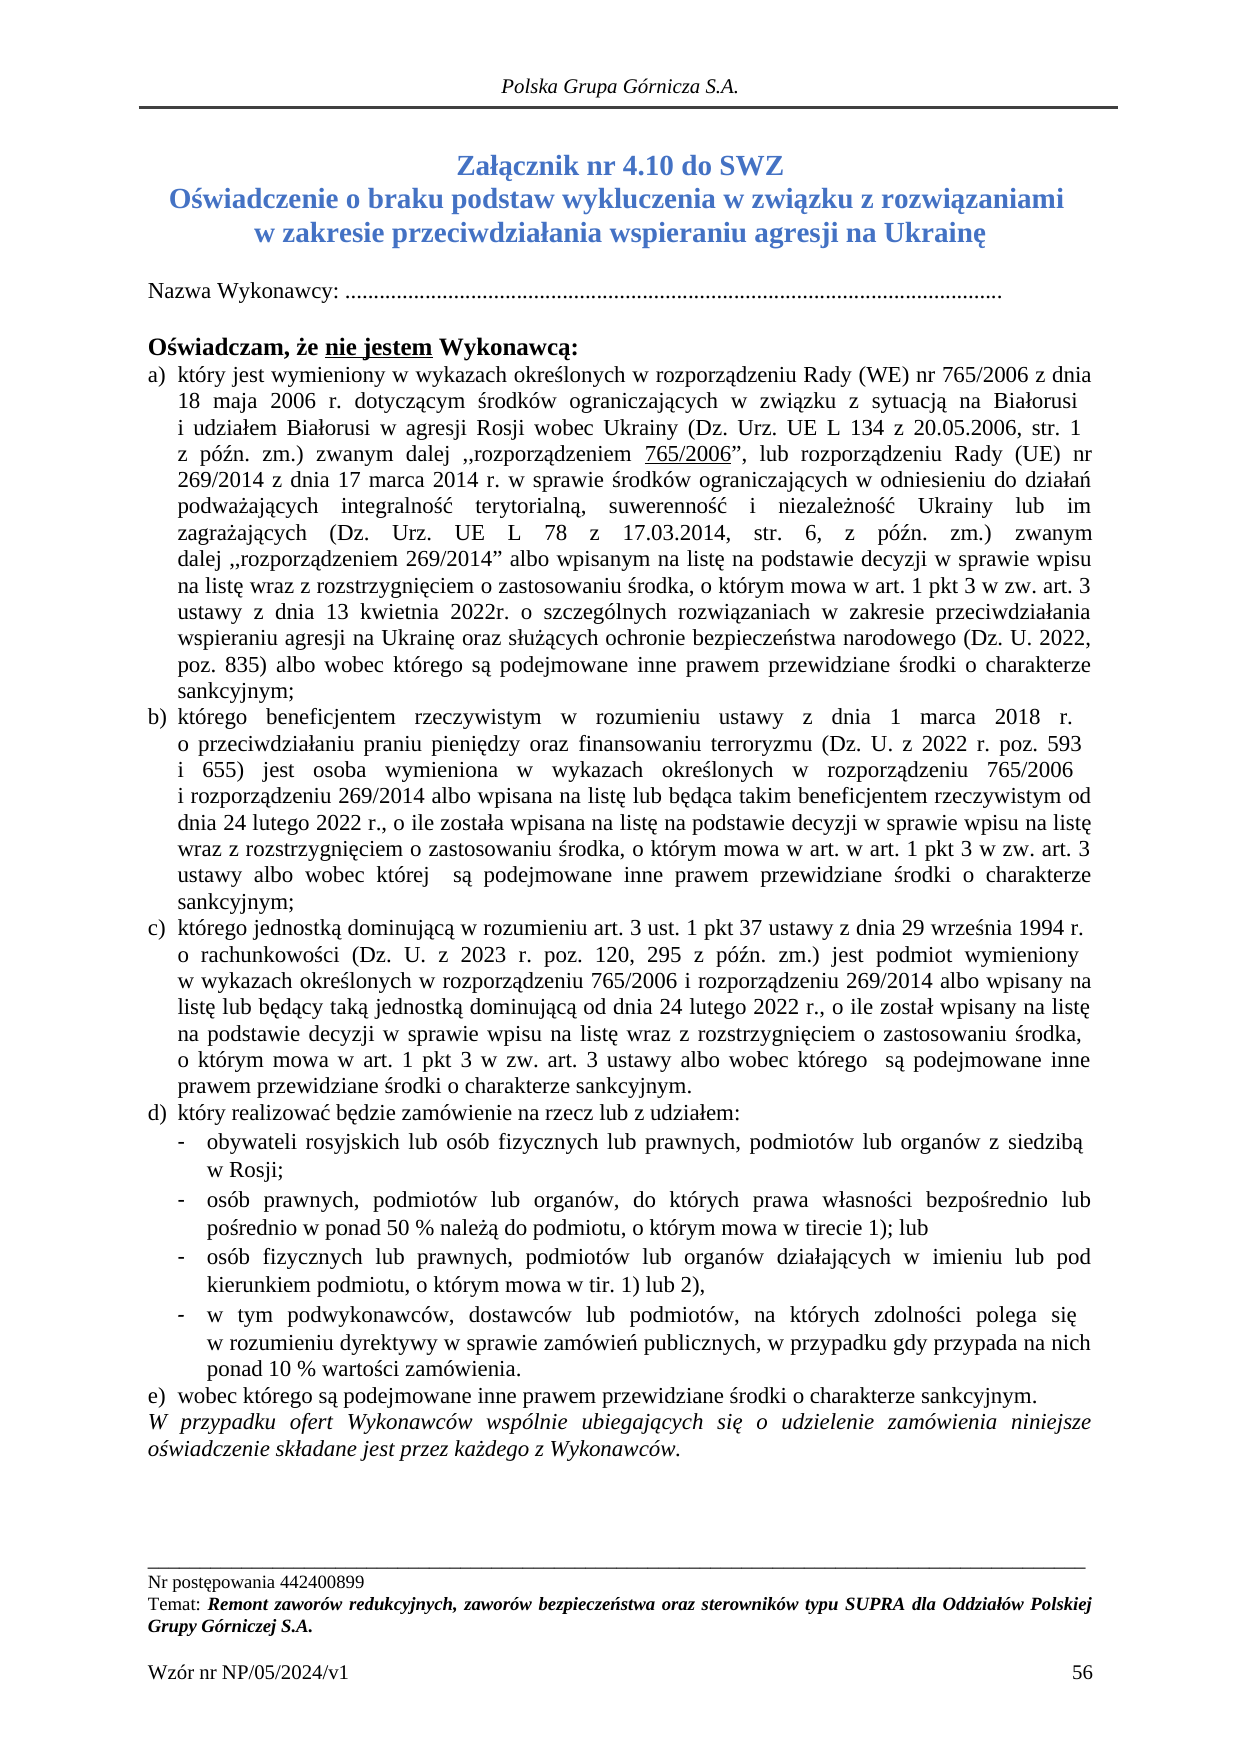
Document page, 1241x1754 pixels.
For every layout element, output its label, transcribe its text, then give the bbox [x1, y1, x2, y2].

list którego jednostką dominującą w rozumieniu art. 3 ust. 1 pkt 37 ustawy z dnia 29 września 1994 r. o rachunkowości (Dz. U. z 2023 r. poz. 120, 295 z późn. zm.) jest podmiot wymieniony w wykazach określonych w rozporządzeniu 765/2006 i rozporządzeniu 269/2014 albo wpisany na listę lub będący taką jednostką dominującą od dnia 24 lutego 2022 r., o ile został wpisany na listę na podstawie decyzji w sprawie wpisu na listę wraz z rozstrzygnięciem o zastosowaniu środka, o którym mowa w art. 1 pkt 3 w zw. art. 3 ustawy albo wobec którego są podejmowane inne prawem przewidziane środki o charakterze sankcyjnym. [148, 914, 1093, 1099]
list osób prawnych, podmiotów lub organów, do których prawa własności bezpośrednio lub pośrednio w ponad 50 % należą do podmiotu, o którym mowa w tirecie 1); lub [177, 1183, 1093, 1240]
subtitle Oświadczenie o braku podstaw wykluczenia w związku z rozwiązaniami w zakresie przeciwdziałania wspieraniu agresji na Ukrainę [148, 181, 1093, 248]
text W przypadku ofert Wykonawców wspólnie ubiegających się o udzielenie zamówienia niniejsze oświadczenie składane jest przez każdego z Wykonawców. [148, 1408, 1093, 1461]
list który realizować będzie zamówienie na rzecz lub z udziałem: [148, 1099, 1093, 1125]
text Oświadczam, że nie jestem Wykonawcą: [148, 332, 1093, 361]
list którego beneficjentem rzeczywistym w rozumieniu ustawy z dnia 1 marca 2018 r. o przeciwdziałaniu praniu pieniędzy oraz finansowaniu terroryzmu (Dz. U. z 2022 r. poz. 593 i 655) jest osoba wymieniona w wykazach określonych w rozporządzeniu 765/2006 i rozporządzeniu 269/2014 albo wpisana na listę lub będąca takim beneficjentem rzeczywistym od dnia 24 lutego 2022 r., o ile została wpisana na listę na podstawie decyzji w sprawie wpisu na listę wraz z rozstrzygnięciem o zastosowaniu środka, o którym mowa w art. w art. 1 pkt 3 w zw. art. 3 ustawy albo wobec której są podejmowane inne prawem przewidziane środki o charakterze sankcyjnym; [148, 703, 1093, 914]
list który jest wymieniony w wykazach określonych w rozporządzeniu Rady (WE) nr 765/2006 z dnia 18 maja 2006 r. dotyczącym środków ograniczających w związku z sytuacją na Białorusi i udziałem Białorusi w agresji Rosji wobec Ukrainy (Dz. Urz. UE L 134 z 20.05.2006, str. 1 z późn. zm.) zwanym dalej ,,rozporządzeniem 765/2006”, lub rozporządzeniu Rady (UE) nr 269/2014 z dnia 17 marca 2014 r. w sprawie środków ograniczających w odniesieniu do działań podważających integralność terytorialną, suwerenność i niezależność Ukrainy lub im zagrażających (Dz. Urz. UE L 78 z 17.03.2014, str. 6, z późn. zm.) zwanym dalej ,,rozporządzeniem 269/2014” albo wpisanym na listę na podstawie decyzji w sprawie wpisu na listę wraz z rozstrzygnięciem o zastosowaniu środka, o którym mowa w art. 1 pkt 3 w zw. art. 3 ustawy z dnia 13 kwietnia 2022r. o szczególnych rozwiązaniach w zakresie przeciwdziałania wspieraniu agresji na Ukrainę oraz służących ochronie bezpieczeństwa narodowego (Dz. U. 2022, poz. 835) albo wobec którego są podejmowane inne prawem przewidziane środki o charakterze sankcyjnym; [148, 361, 1093, 703]
list osób fizycznych lub prawnych, podmiotów lub organów działających w imieniu lub pod kierunkiem podmiotu, o którym mowa w tir. 1) lub 2), [177, 1240, 1093, 1298]
text Nazwa Wykonawcy: ................................................................................................................... [148, 277, 1093, 303]
list obywateli rosyjskich lub osób fizycznych lub prawnych, podmiotów lub organów z siedzibą w Rosji; [177, 1125, 1093, 1183]
list w tym podwykonawców, dostawców lub podmiotów, na których zdolności polega się w rozumieniu dyrektywy w sprawie zamówień publicznych, w przypadku gdy przypada na nich ponad 10 % wartości zamówienia. [177, 1298, 1093, 1382]
subtitle Załącznik nr 4.10 do SWZ [148, 148, 1093, 181]
list wobec którego są podejmowane inne prawem przewidziane środki o charakterze sankcyjnym. [148, 1382, 1093, 1408]
